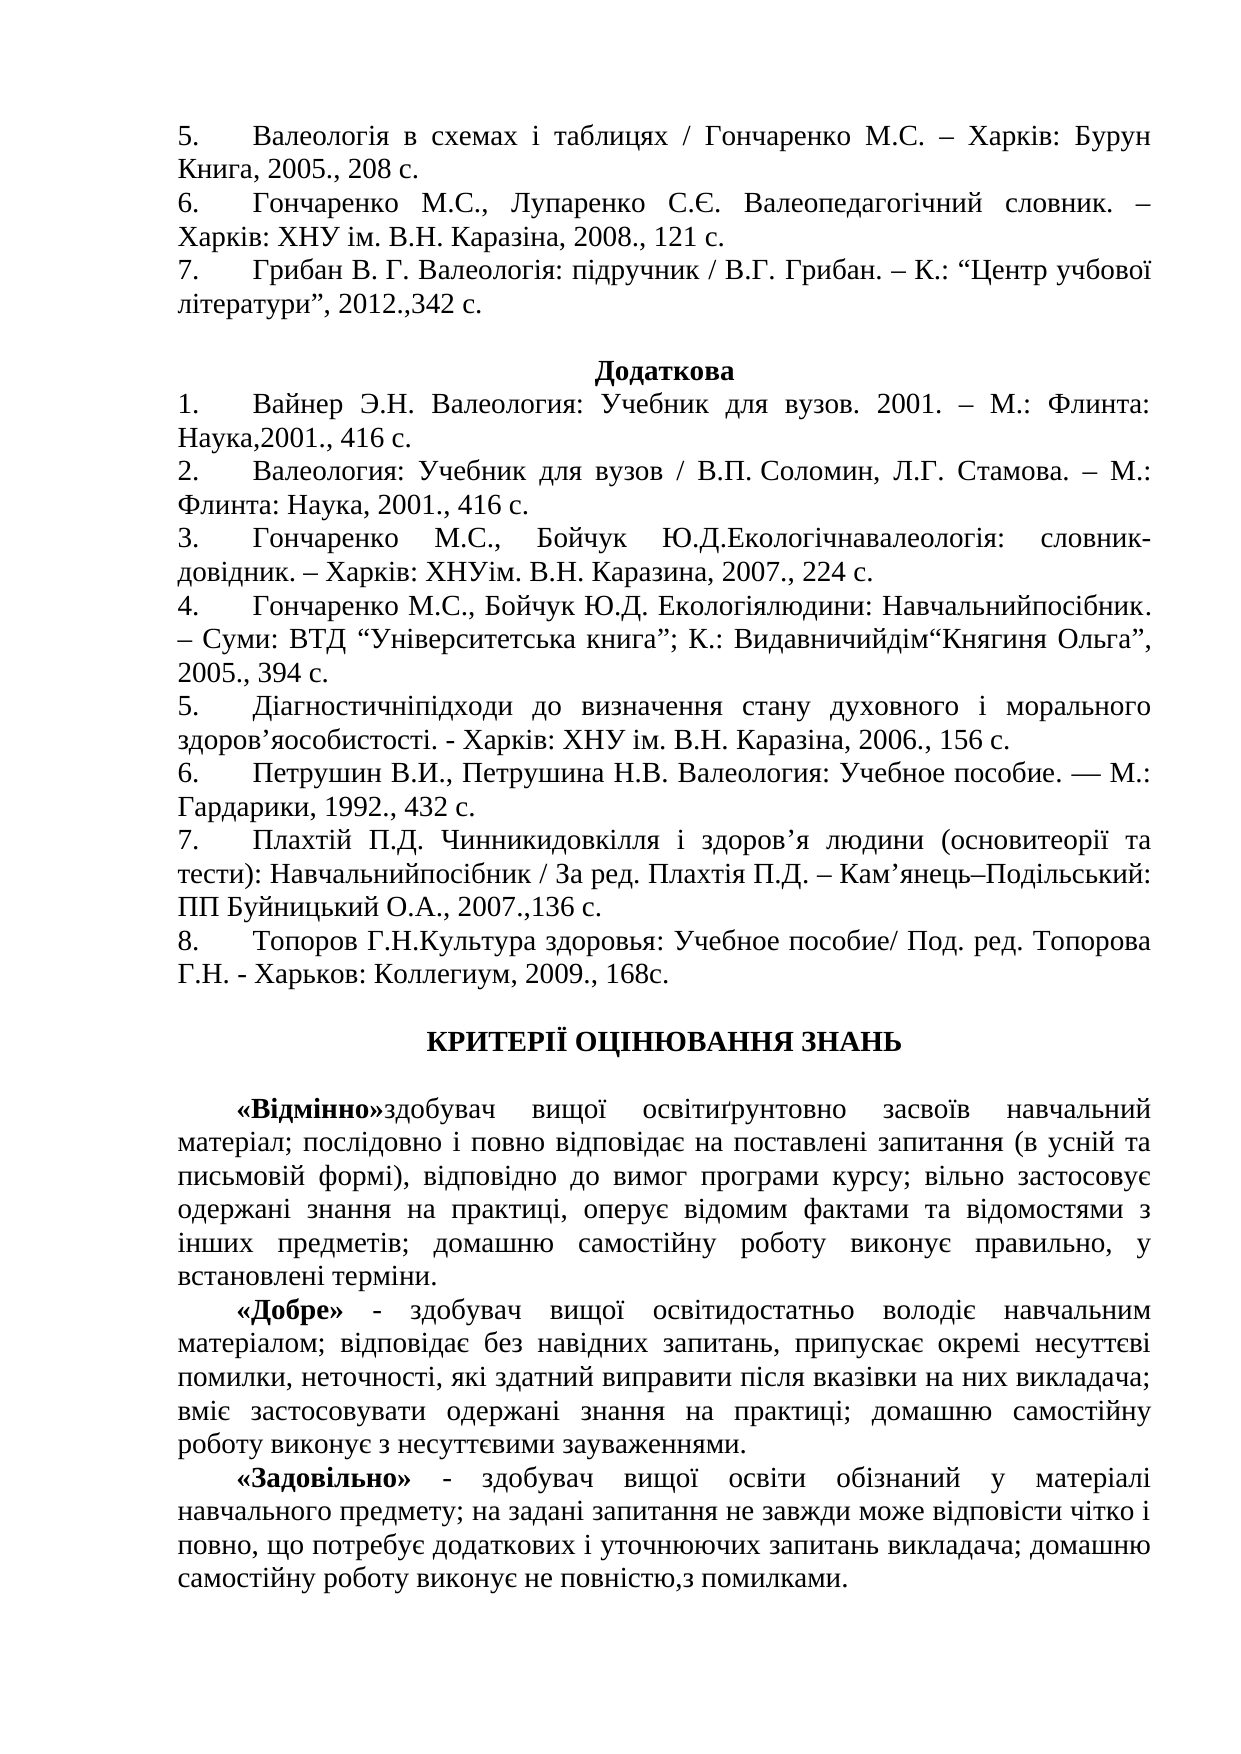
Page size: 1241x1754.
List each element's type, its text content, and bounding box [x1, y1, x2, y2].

list Топоров Г.Н.Культура здоровья: Учебное пособие/ Под. ред. Топорова Г.Н. - Харьков: Коллегиум, 2009., 168с. [177, 923, 1152, 990]
list Гончаренко М.С., Бойчук Ю.Д. Екологіялюдини: Навчальнийпосібник. – Суми: ВТД “Університетська книга”; К.: Видавничийдім“Княгиня Ольга”, 2005., 394 с. [177, 588, 1152, 688]
list Петрушин В.И., Петрушина Н.В. Валеология: Учебное пособие. — М.: Гардарики, 1992., 432 с. [177, 755, 1152, 822]
list Гончаренко М.С., Бойчук Ю.Д.Екологічнавалеологія: словник-довідник. – Харків: ХНУім. В.Н. Каразина, 2007., 224 с. [177, 521, 1152, 588]
list Валеологія в схемах і таблицях / Гончаренко М.С. – Харків: Бурун Книга, 2005., 208 с. [177, 118, 1152, 185]
list Діагностичніпідходи до визначення стану духовного і морального здоров’яособистості. - Харків: ХНУ ім. В.Н. Каразіна, 2006., 156 с. [177, 688, 1152, 755]
list Грибан В. Г. Валеологія: підручник / В.Г. Грибан. – К.: “Центр учбової літератури”, 2012.,342 с. [177, 252, 1152, 319]
list Гончаренко М.С., Лупаренко С.Є. Валеопедагогічний словник. – Харків: ХНУ ім. В.Н. Каразіна, 2008., 121 с. [177, 185, 1152, 252]
text Додаткова [177, 353, 1152, 386]
list Валеология: Учебник для вузов / В.П. Соломин, Л.Г. Стамова. – М.: Флинта: Наука, 2001., 416 с. [177, 453, 1152, 521]
text «Добре» - здобувач вищої освітидостатньо володіє навчальним матеріалом; відповідає без навідних запитань, припускає окремі несуттєві помилки, неточності, які здатний виправити після вказівки на них викладача; вміє застосовувати одержані знання на практиці; домашню самостійну роботу виконує з несуттєвими зауваженнями. [177, 1292, 1152, 1460]
text «Відмінно»здобувач вищої освітиґрунтовно засвоїв навчальний матеріал; послідовно і повно відповідає на поставлені запитання (в усній та письмовій формі), відповідно до вимог програми курсу; вільно застосовує одержані знання на практиці, оперує відомим фактами та відомостями з інших предметів; домашню самостійну роботу виконує правильно, у встановлені терміни. [177, 1091, 1152, 1292]
list Вайнер Э.Н. Валеология: Учебник для вузов. 2001. – М.: Флинта: Наука,2001., 416 с. [177, 386, 1152, 453]
text «Задовільно» - здобувач вищої освіти обізнаний у матеріалі навчального предмету; на задані запитання не завжди може відповісти чітко і повно, що потребує додаткових і уточнюючих запитань викладача; домашню самостійну роботу виконує не повністю,з помилками. [177, 1460, 1152, 1594]
list Плахтій П.Д. Чинникидовкілля і здоровʼя людини (основитеорії та тести): Навчальнийпосібник / За ред. Плахтія П.Д. – Камʼянець–Подільський: ПП Буйницький О.А., 2007.,136 с. [177, 822, 1152, 923]
text КРИТЕРІЇ ОЦІНЮВАННЯ ЗНАНЬ [177, 1024, 1152, 1057]
